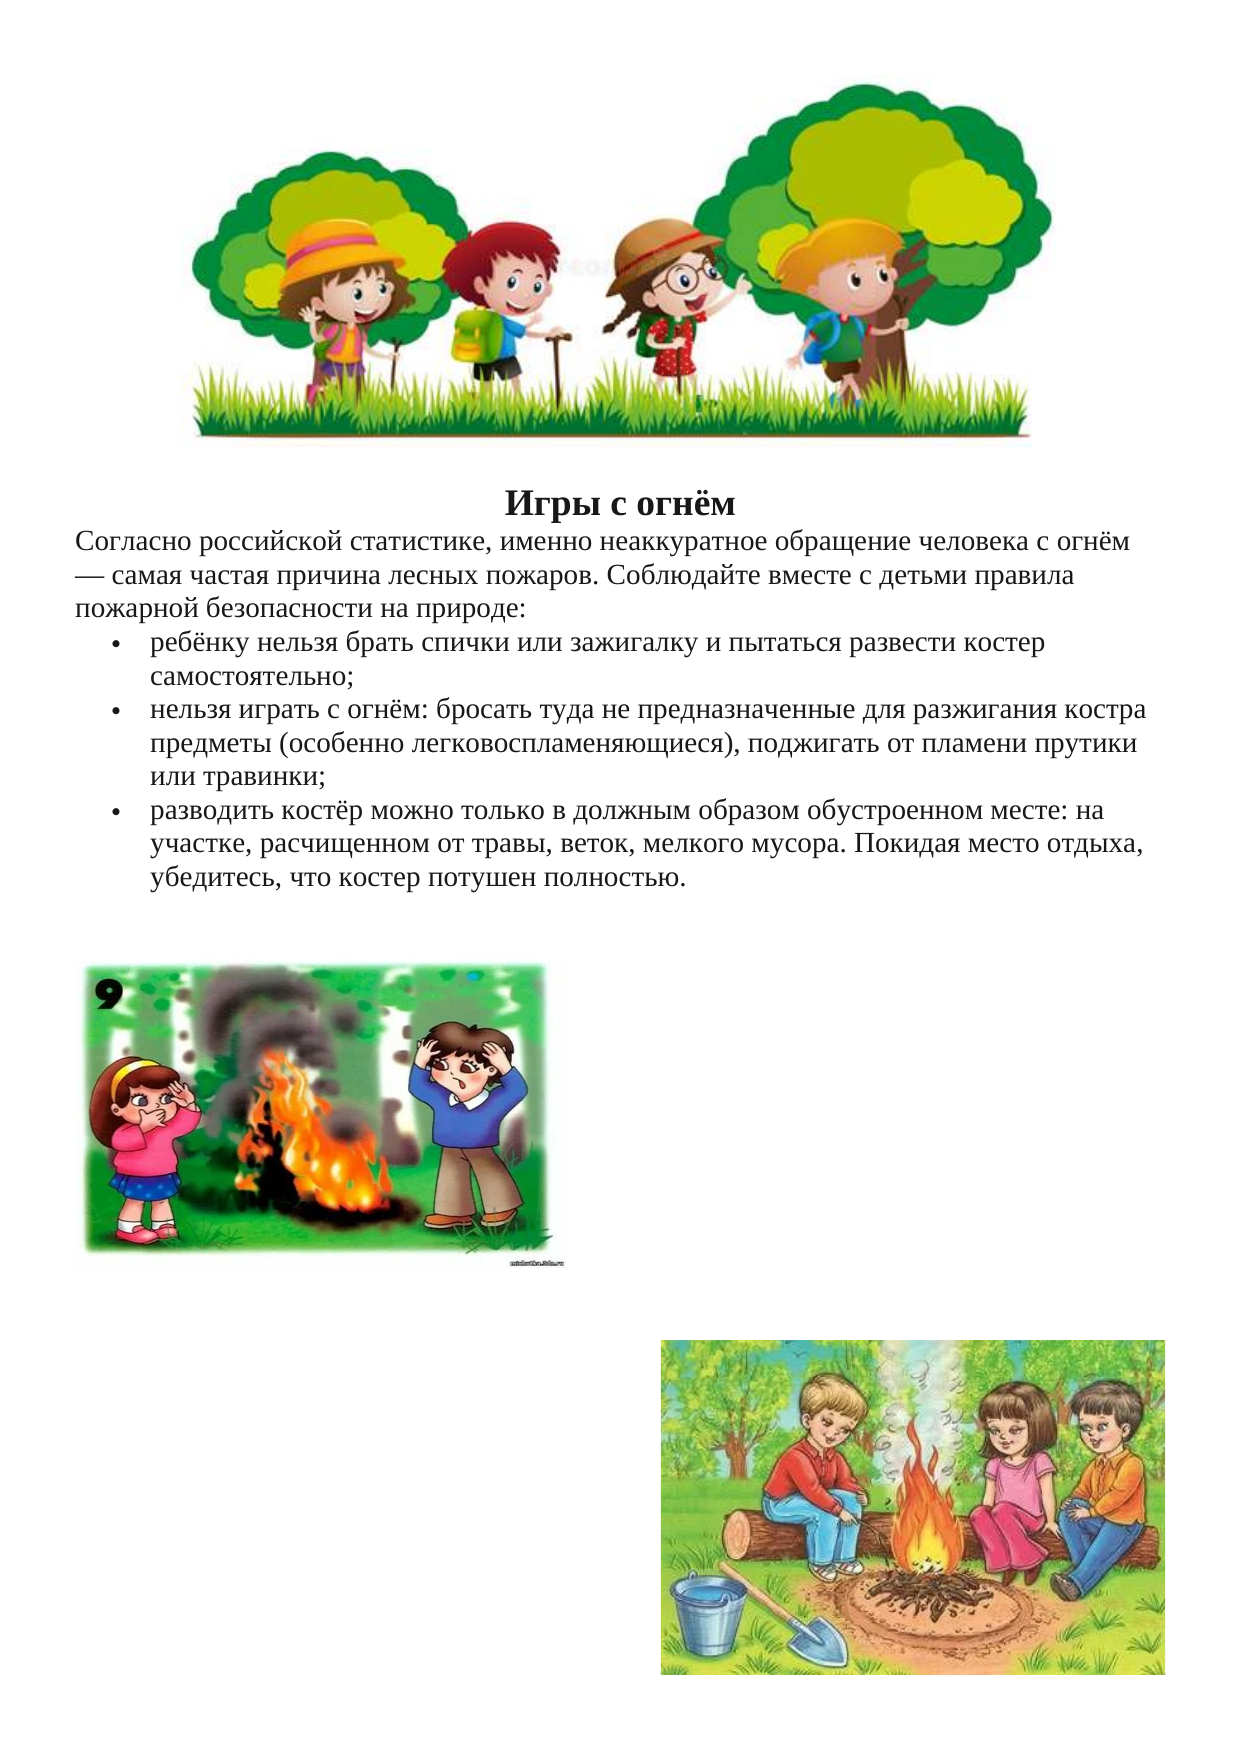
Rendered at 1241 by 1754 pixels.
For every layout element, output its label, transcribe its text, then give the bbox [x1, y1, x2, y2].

text Согласно российской статистике, именно неаккуратное обращение человека с огнём — самая частая причина лесных пожаров. Соблюдайте вместе с детьми правила пожарной безопасности на природе: [75, 523, 1165, 624]
picture [75, 958, 566, 1268]
list нельзя играть с огнём: бросать туда не предназначенные для разжигания костра предметы (особенно легковоспламеняющиеся), поджигать от пламени прутики или травинки; [112, 691, 1165, 792]
list ребёнку нельзя брать спички или зажигалку и пытаться развести костер самостоятельно; [112, 624, 1165, 691]
picture [660, 1340, 1166, 1675]
list разводить костёр можно только в должным образом обустроенном месте: на участке, расчищенном от травы, веток, мелкого мусора. Покидая место отдыха, убедитесь, что костер потушен полностью. [112, 792, 1165, 892]
picture [180, 75, 1060, 447]
text Игры с огнём [75, 480, 1165, 523]
